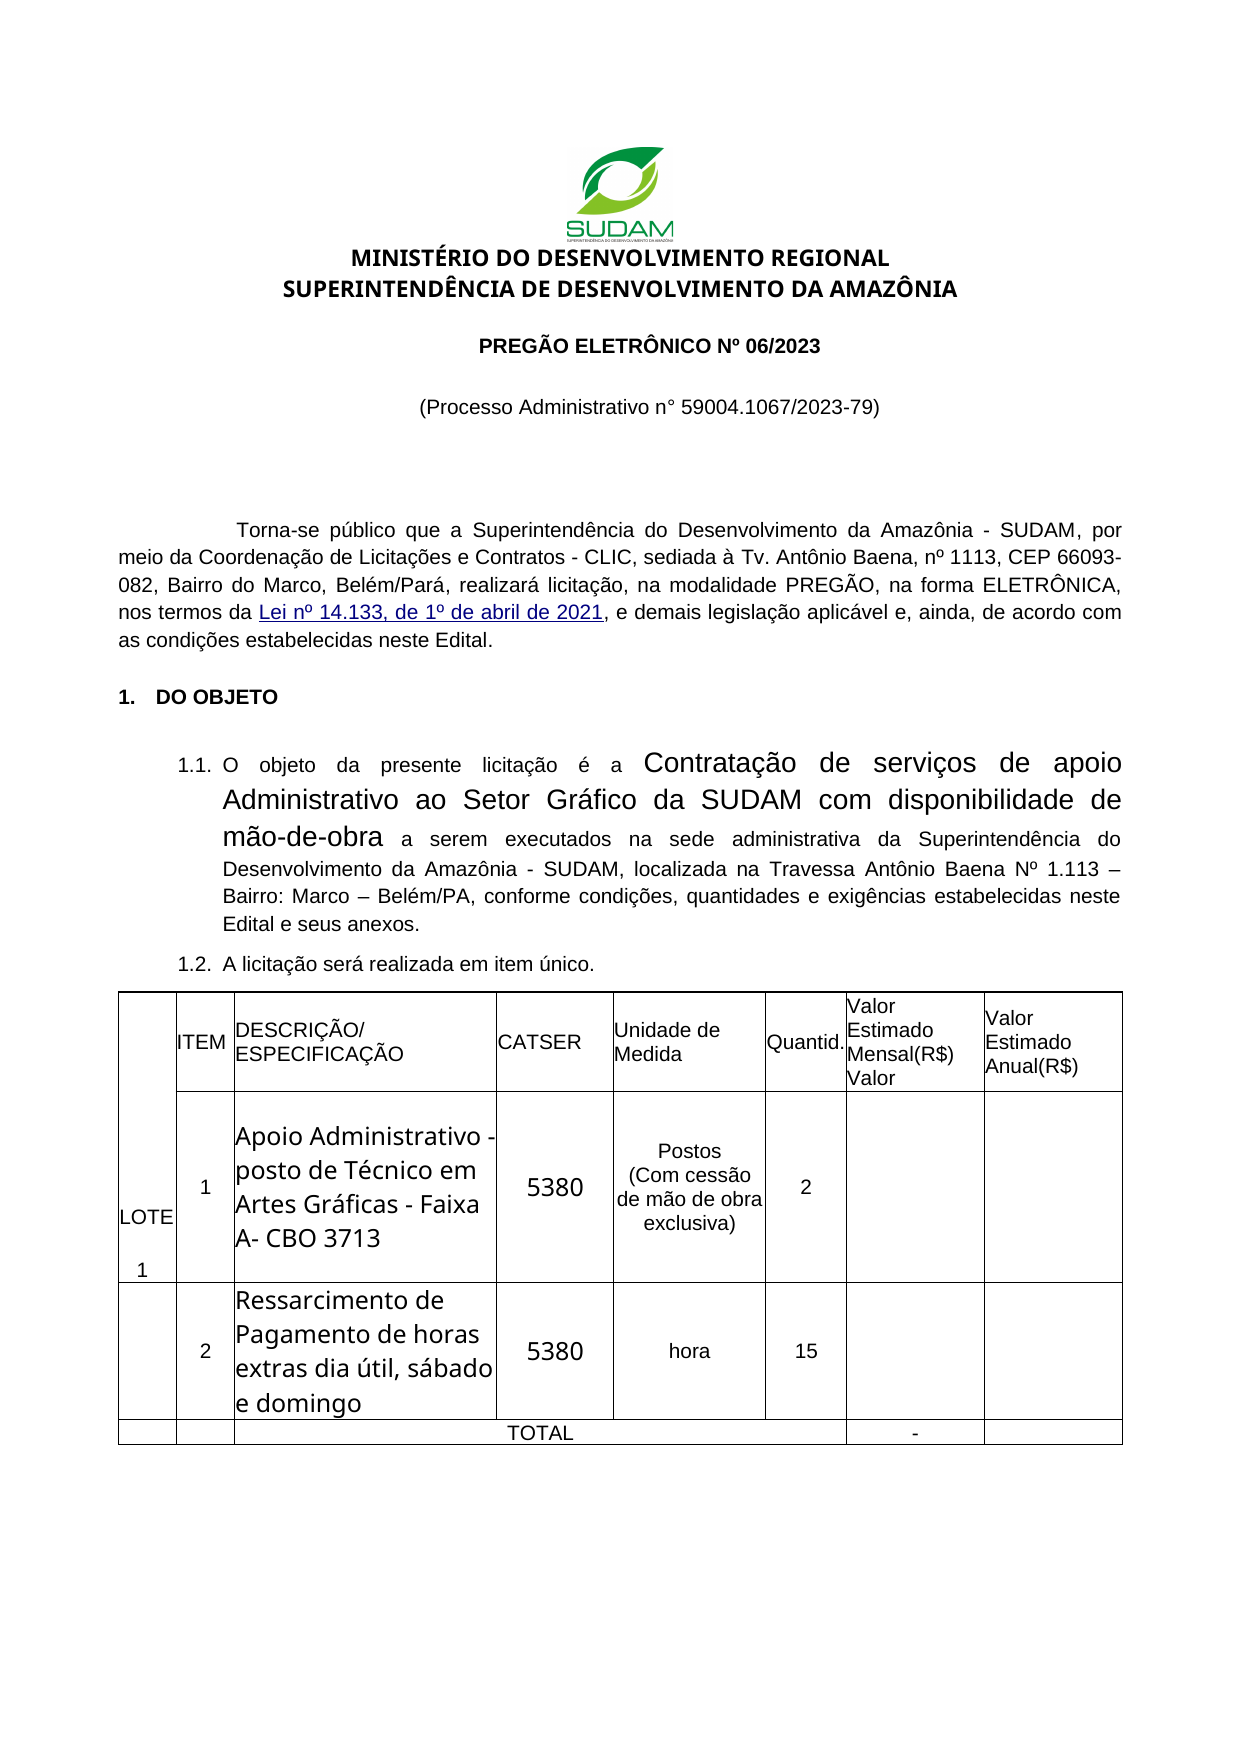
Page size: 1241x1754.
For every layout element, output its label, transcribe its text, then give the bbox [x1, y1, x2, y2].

table_cell 5380 [497, 1283, 613, 1419]
table_cell [847, 1283, 984, 1419]
table_cell Apoio Administrativo - posto de Técnico em Artes Gráficas - Faixa A- CBO 3713 [235, 1092, 496, 1282]
table_header Unidade de Medida [614, 993, 765, 1091]
text (Processo Administrativo n° 59004.1067/2023-79) [118, 395, 1122, 419]
table_cell Postos (Com cessão de mão de obra exclusiva) [614, 1092, 765, 1282]
table_cell TOTAL [235, 1420, 846, 1444]
table_cell [847, 1092, 984, 1282]
text SUPERINTENDÊNCIA DE DESENVOLVIMENTO DA AMAZÔNIA [118, 273, 1122, 304]
text O objeto da presente licitação é a Contratação de serviços de apoio Administrativo ao Setor Gráfico da SUDAM com disponibilidade de mão-de-obra a serem executados na sede administrativa da Superintendência do Desenvolvimento da Amazônia - SUDAM, localizada na Travessa Antônio Baena Nº 1.113 – Bairro: Marco – Belém/PA, conforme condições, quantidades e exigências estabelecidas neste Edital e seus anexos. [177, 746, 1122, 935]
table_header LOTE 1 [119, 993, 176, 1282]
table_header Valor Estimado Anual(R$) [985, 993, 1122, 1091]
table_cell [985, 1420, 1122, 1444]
table_cell [985, 1283, 1122, 1419]
table_cell [985, 1092, 1122, 1282]
table_header DESCRIÇÃO/ ESPECIFICAÇÃO [235, 993, 496, 1091]
table_cell [119, 1283, 176, 1419]
table_header Quantid. [766, 993, 846, 1091]
text MINISTÉRIO DO DESENVOLVIMENTO REGIONAL [118, 241, 1122, 273]
table_header ITEM [177, 993, 234, 1091]
table_cell hora [614, 1283, 765, 1419]
table_cell - [847, 1420, 984, 1444]
text DO OBJETO [118, 685, 1122, 709]
picture [567, 147, 674, 242]
text A licitação será realizada em item único. [177, 951, 1122, 975]
table_header Valor Estimado Mensal(R$) Valor [847, 993, 984, 1091]
table_cell [119, 1420, 176, 1444]
table_cell Ressarcimento de Pagamento de horas extras dia útil, sábado e domingo [235, 1283, 496, 1419]
table_cell 15 [766, 1283, 846, 1419]
table_cell 5380 [497, 1092, 613, 1282]
text PREGÃO ELETRÔNICO Nº 06/2023 [118, 334, 1122, 358]
table_cell [177, 1420, 234, 1444]
table_cell 1 [177, 1092, 234, 1282]
table_cell 2 [766, 1092, 846, 1282]
table_cell 2 [177, 1283, 234, 1419]
list Torna-se público que a Superintendência do Desenvolvimento da Amazônia - SUDAM, por meio da Coordenação de Licitações e Contratos - CLIC, sediada à Tv. Antônio Baena, nº 1113, CEP 66093-082, Bairro do Marco, Belém/Pará, realizará licitação, na modalidade PREGÃO, na forma ELETRÔNICA, nos termos da Lei nº 14.133, de 1º de abril de 2021, e demais legislação aplicável e, ainda, de acordo com as condições estabelecidas neste Edital. [118, 517, 1122, 651]
table_header CATSER [497, 993, 613, 1091]
